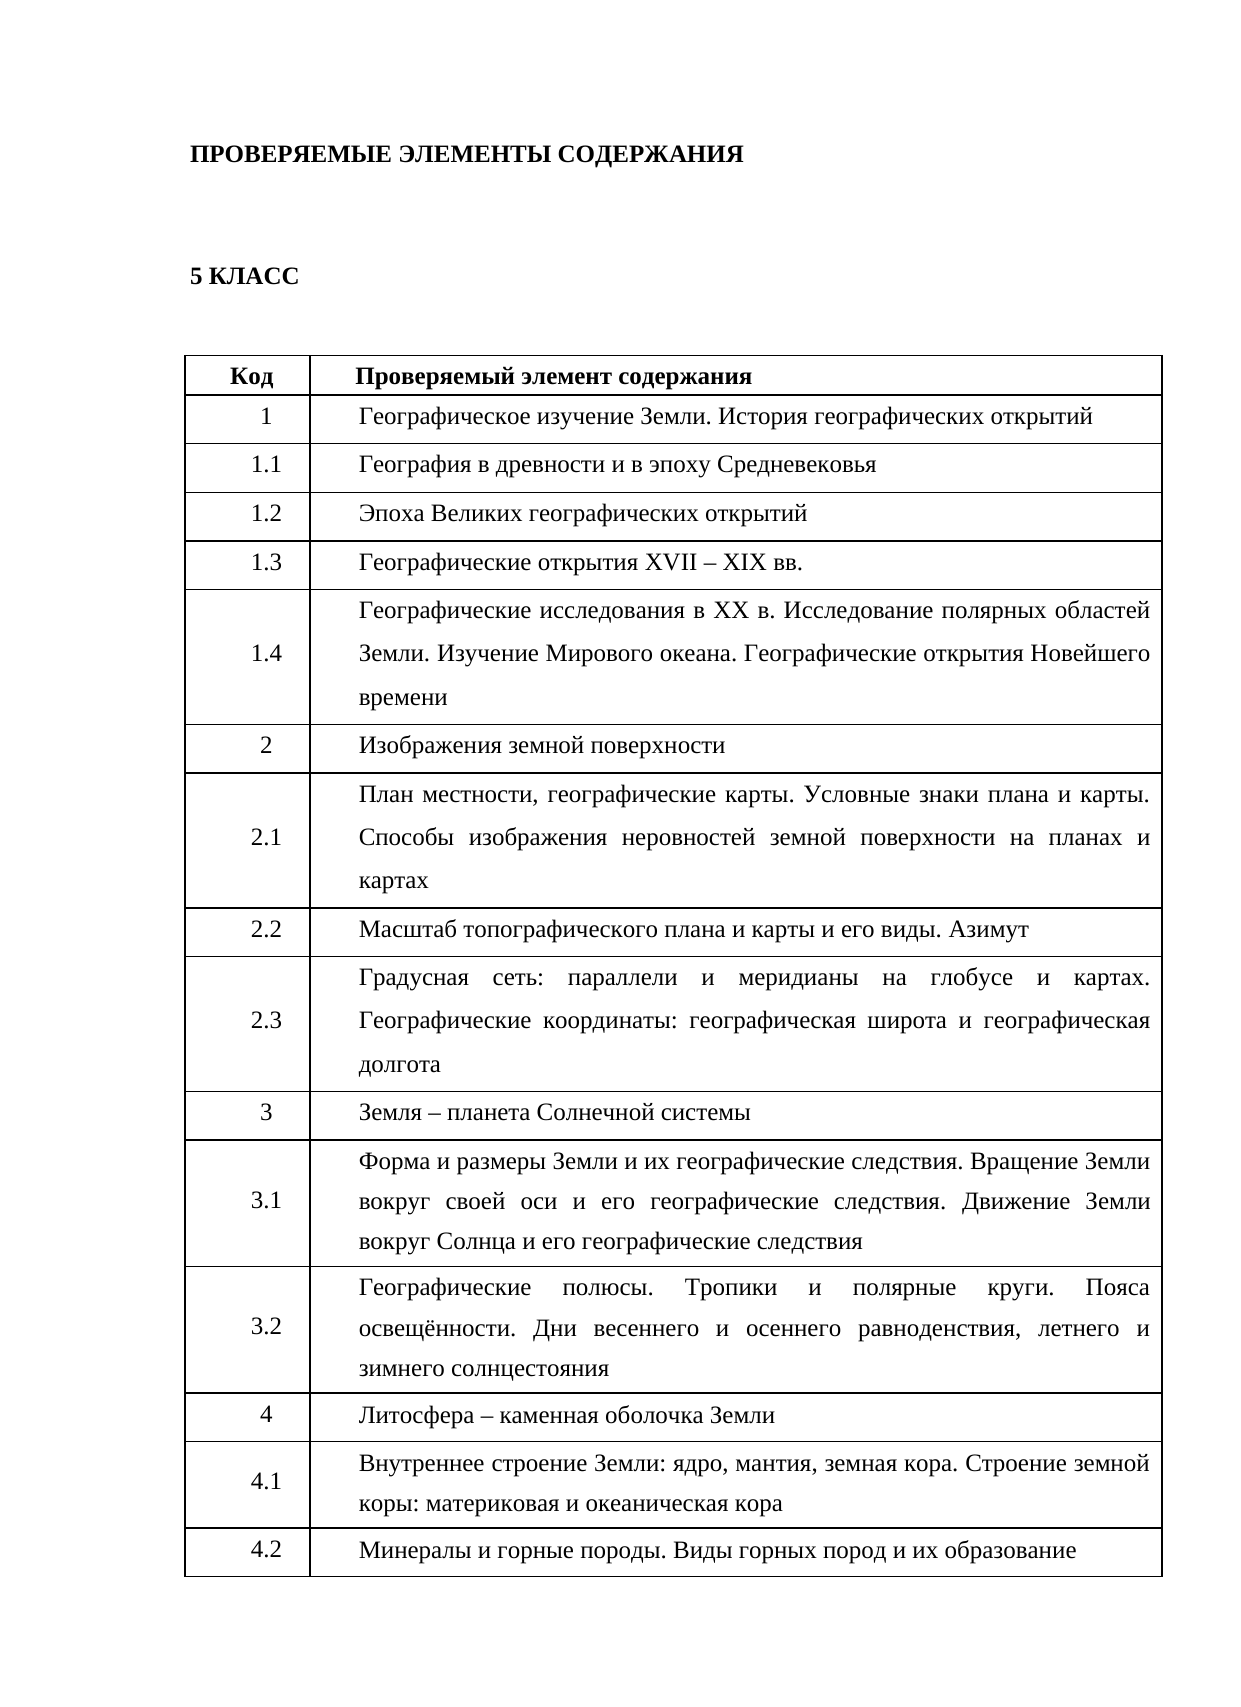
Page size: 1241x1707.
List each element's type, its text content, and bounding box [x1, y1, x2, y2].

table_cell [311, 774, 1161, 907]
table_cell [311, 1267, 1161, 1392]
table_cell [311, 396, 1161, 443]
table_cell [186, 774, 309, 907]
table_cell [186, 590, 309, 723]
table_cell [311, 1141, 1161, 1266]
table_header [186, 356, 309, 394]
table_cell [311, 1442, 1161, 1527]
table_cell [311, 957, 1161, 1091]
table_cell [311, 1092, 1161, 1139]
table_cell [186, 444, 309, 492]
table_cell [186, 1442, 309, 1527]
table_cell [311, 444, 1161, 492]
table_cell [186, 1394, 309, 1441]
text 5 КЛАСС [190, 261, 1152, 289]
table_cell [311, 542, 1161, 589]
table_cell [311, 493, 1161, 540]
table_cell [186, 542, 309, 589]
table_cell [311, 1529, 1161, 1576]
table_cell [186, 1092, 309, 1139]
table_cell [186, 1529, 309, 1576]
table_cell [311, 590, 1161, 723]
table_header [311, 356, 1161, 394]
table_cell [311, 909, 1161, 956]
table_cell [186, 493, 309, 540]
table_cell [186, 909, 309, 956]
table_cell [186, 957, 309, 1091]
text ПРОВЕРЯЕМЫЕ ЭЛЕМЕНТЫ СОДЕРЖАНИЯ [190, 139, 1152, 168]
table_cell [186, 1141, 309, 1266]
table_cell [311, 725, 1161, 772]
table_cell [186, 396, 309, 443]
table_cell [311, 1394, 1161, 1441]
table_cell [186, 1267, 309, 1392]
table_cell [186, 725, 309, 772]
